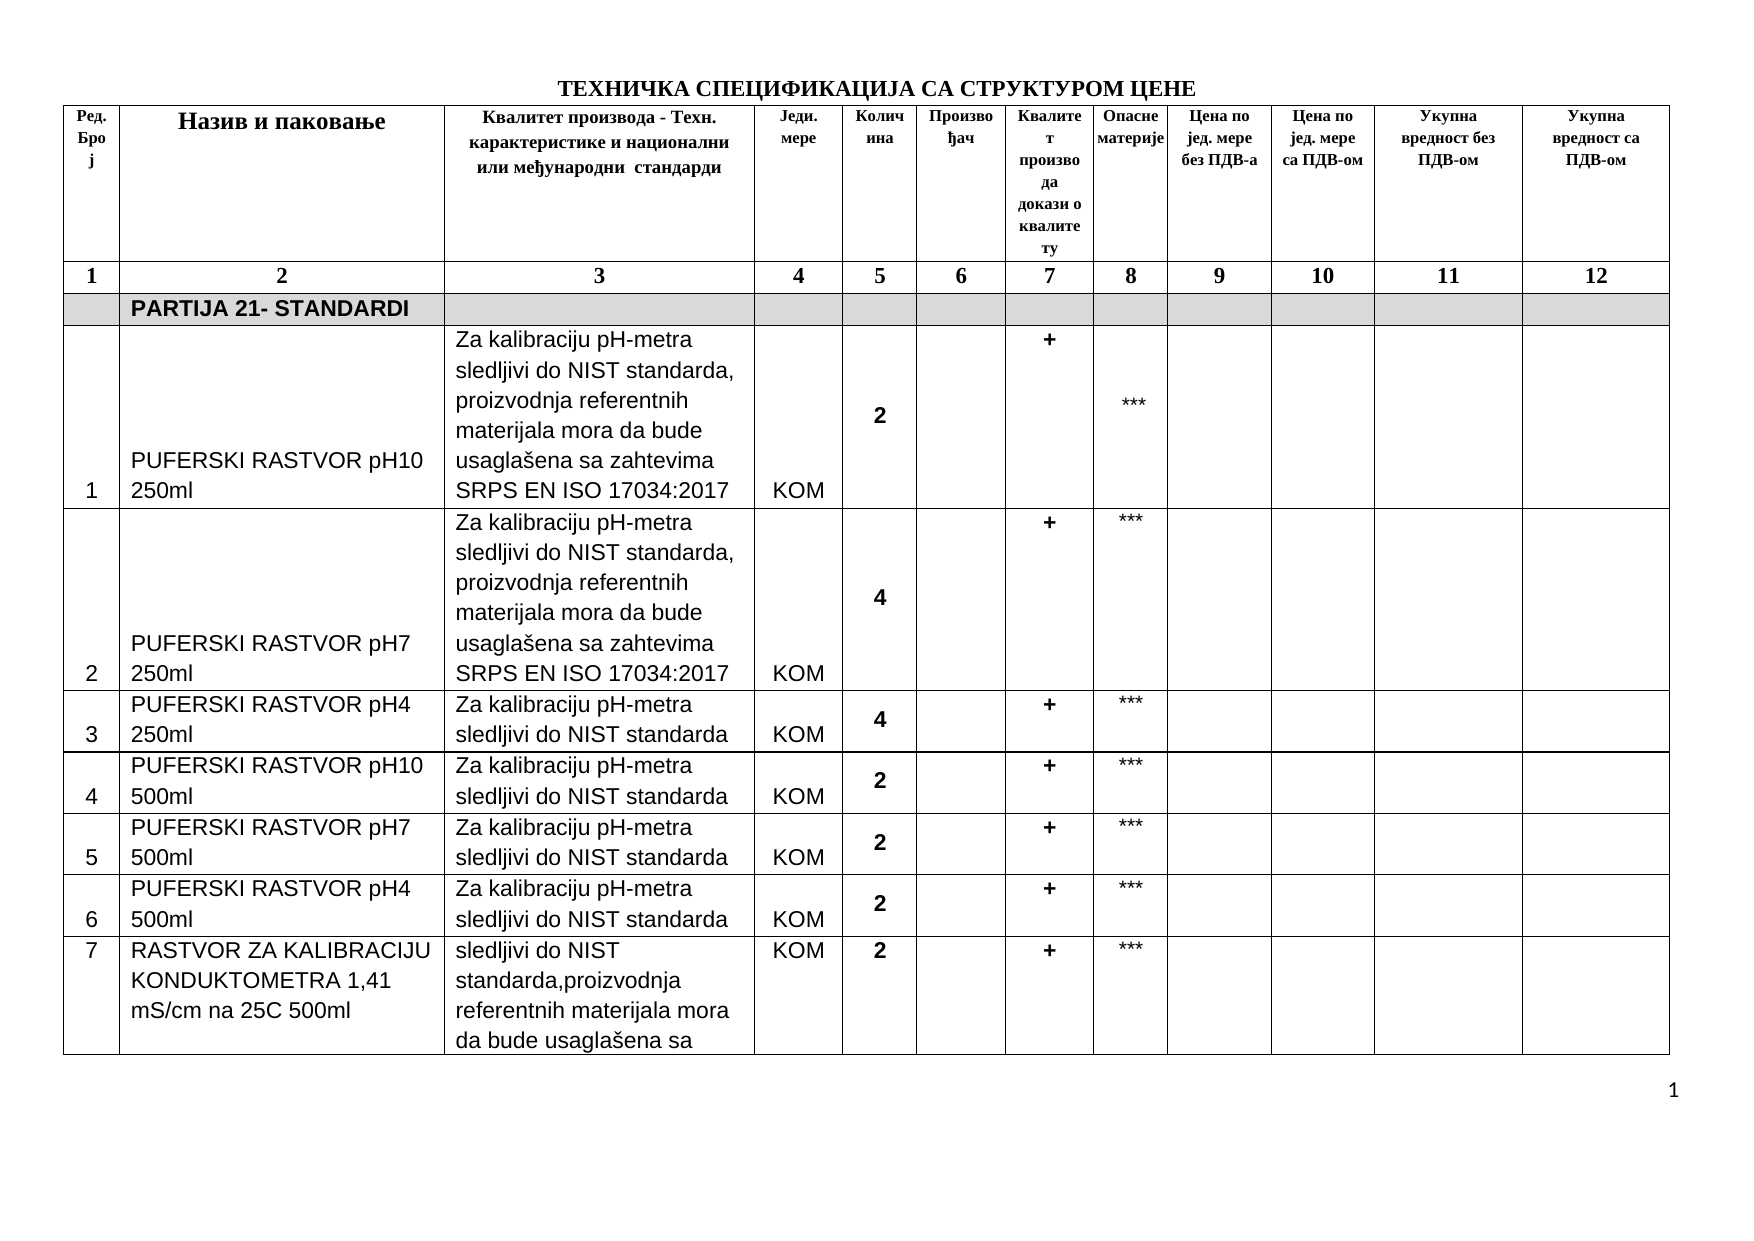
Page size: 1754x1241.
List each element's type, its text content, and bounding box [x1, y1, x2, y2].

table_cell [1523, 753, 1669, 813]
table_cell [1523, 691, 1669, 751]
table_header Цена по јед. мере са ПДВ-ом [1272, 106, 1374, 261]
table_cell [1272, 509, 1374, 690]
table_cell [1375, 326, 1522, 508]
table_cell [917, 509, 1005, 690]
table_cell 2 [843, 326, 916, 508]
table_cell [1523, 326, 1669, 508]
table_cell *** [1094, 875, 1167, 936]
table_cell KOM [755, 814, 842, 874]
table_cell [1375, 753, 1522, 813]
table_cell [1168, 326, 1271, 508]
table_cell [1168, 937, 1271, 1054]
table_cell + [1006, 691, 1093, 751]
table_cell + [1006, 937, 1093, 1054]
table_cell [1375, 691, 1522, 751]
table_cell [1094, 294, 1167, 325]
table_cell Za kalibraciju pH-metra sledljivi do NIST standarda [445, 691, 754, 751]
table_cell 5 [843, 262, 916, 292]
table_cell [1523, 294, 1669, 325]
table_cell 2 [843, 814, 916, 874]
table_cell PUFERSKI RASTVOR pH4 250ml [120, 691, 444, 751]
table_cell [917, 814, 1005, 874]
table_cell PUFERSKI RASTVOR pH10 500ml [120, 753, 444, 813]
table_cell PUFERSKI RASTVOR pH4 500ml [120, 875, 444, 936]
table_cell 2 [64, 509, 119, 690]
table_header Квалитет производа - Техн. карактеристике и национални или међународни стандарди [445, 106, 754, 261]
table_cell 7 [1006, 262, 1093, 292]
table_cell [1168, 753, 1271, 813]
table_cell [1375, 509, 1522, 690]
table_cell 9 [1168, 262, 1271, 292]
table_cell + [1006, 875, 1093, 936]
table_cell [917, 691, 1005, 751]
table_cell [843, 294, 916, 325]
table_cell KOM [755, 937, 842, 1054]
table_cell + [1006, 753, 1093, 813]
table_cell [1272, 753, 1374, 813]
table_cell [1272, 294, 1374, 325]
table_cell [917, 753, 1005, 813]
table_cell 1 [64, 262, 119, 292]
table_cell [1168, 509, 1271, 690]
table_cell [1168, 294, 1271, 325]
table_cell 12 [1523, 262, 1669, 292]
table_cell KOM [755, 509, 842, 690]
table_cell 2 [843, 753, 916, 813]
table_cell [64, 294, 119, 325]
table_cell PUFERSKI RASTVOR pH10 250ml [120, 326, 444, 508]
table_cell [445, 294, 754, 325]
table_cell [917, 294, 1005, 325]
table_cell [917, 875, 1005, 936]
table_cell [1523, 937, 1669, 1054]
table_cell [1168, 814, 1271, 874]
table_cell [1272, 937, 1374, 1054]
table_cell [1375, 294, 1522, 325]
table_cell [120, 937, 444, 1054]
table_cell PUFERSKI RASTVOR pH7 250ml [120, 509, 444, 690]
table_cell *** [1094, 509, 1167, 690]
table_cell [1272, 875, 1374, 936]
table_cell 4 [843, 509, 916, 690]
table_cell 7 [64, 937, 119, 1054]
table_cell KOM [755, 753, 842, 813]
table_cell Za kalibraciju pH-metra sledljivi do NIST standarda [445, 875, 754, 936]
table_cell 3 [64, 691, 119, 751]
table_cell [1523, 875, 1669, 936]
table_cell 2 [843, 937, 916, 1054]
table_header Произвођач [917, 106, 1005, 261]
table_cell 4 [64, 753, 119, 813]
table_cell 3 [445, 262, 754, 292]
table_cell KOM [755, 691, 842, 751]
table_cell 1 [64, 326, 119, 508]
table_cell [1272, 814, 1374, 874]
table_header Квалитет производа докази о квалитету [1006, 106, 1093, 261]
table_cell *** [1094, 326, 1167, 508]
table_cell Za kalibraciju pH-metra sledljivi do NIST standarda, proizvodnja referentnih materijala mora da bude usaglašena sa zahtevima SRPS EN ISO 17034:2017 [445, 509, 754, 690]
table_header Једи. мере [755, 106, 842, 261]
table_cell + [1006, 814, 1093, 874]
table_cell [917, 326, 1005, 508]
table_cell 5 [64, 814, 119, 874]
table_cell 2 [843, 875, 916, 936]
table_cell Za kalibraciju pH-metra sledljivi do NIST standarda [445, 814, 754, 874]
table_cell 6 [64, 875, 119, 936]
table_cell PARTIJA 21- STANDARDI [120, 294, 444, 325]
table_cell 6 [917, 262, 1005, 292]
table_header Назив и паковање [120, 106, 444, 261]
table_cell 4 [843, 691, 916, 751]
table_cell 11 [1375, 262, 1522, 292]
table_cell Za kalibraciju pH-metra sledljivi do NIST standarda [445, 753, 754, 813]
table_cell Za kalibraciju pH-metra sledljivi do NIST standarda, proizvodnja referentnih materijala mora da bude usaglašena sa zahtevima SRPS EN ISO 17034:2017 [445, 326, 754, 508]
table_cell [1375, 814, 1522, 874]
table_cell KOM [755, 875, 842, 936]
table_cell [445, 937, 754, 1054]
table_cell [1523, 509, 1669, 690]
table_cell *** [1094, 814, 1167, 874]
table_cell *** [1094, 753, 1167, 813]
table_cell *** [1094, 691, 1167, 751]
table_cell KOM [755, 326, 842, 508]
table_cell [1168, 875, 1271, 936]
table_cell 4 [755, 262, 842, 292]
table_cell PUFERSKI RASTVOR pH7 500ml [120, 814, 444, 874]
table_header Укупна вредност са ПДВ-ом [1523, 106, 1669, 261]
text ТЕХНИЧКА СПЕЦИФИКАЦИЈА СА СТРУКТУРОМ ЦЕНЕ [75, 75, 1679, 101]
table_cell [1523, 814, 1669, 874]
table_cell 8 [1094, 262, 1167, 292]
table_cell 10 [1272, 262, 1374, 292]
table_cell 2 [120, 262, 444, 292]
table_cell [1375, 937, 1522, 1054]
table_cell [1272, 326, 1374, 508]
table_header Ред. Број [64, 106, 119, 261]
table_cell [755, 294, 842, 325]
table_header Опасне материје [1094, 106, 1167, 261]
table_cell [1272, 691, 1374, 751]
table_header Цена по јед. мере без ПДВ-а [1168, 106, 1271, 261]
table_cell [1375, 875, 1522, 936]
table_cell [1006, 294, 1093, 325]
table_cell *** [1094, 937, 1167, 1054]
table_cell + [1006, 326, 1093, 508]
table_header Количина [843, 106, 916, 261]
table_header Укупна вредност без ПДВ-ом [1375, 106, 1522, 261]
table_cell [1168, 691, 1271, 751]
table_cell [917, 937, 1005, 1054]
table_cell + [1006, 509, 1093, 690]
